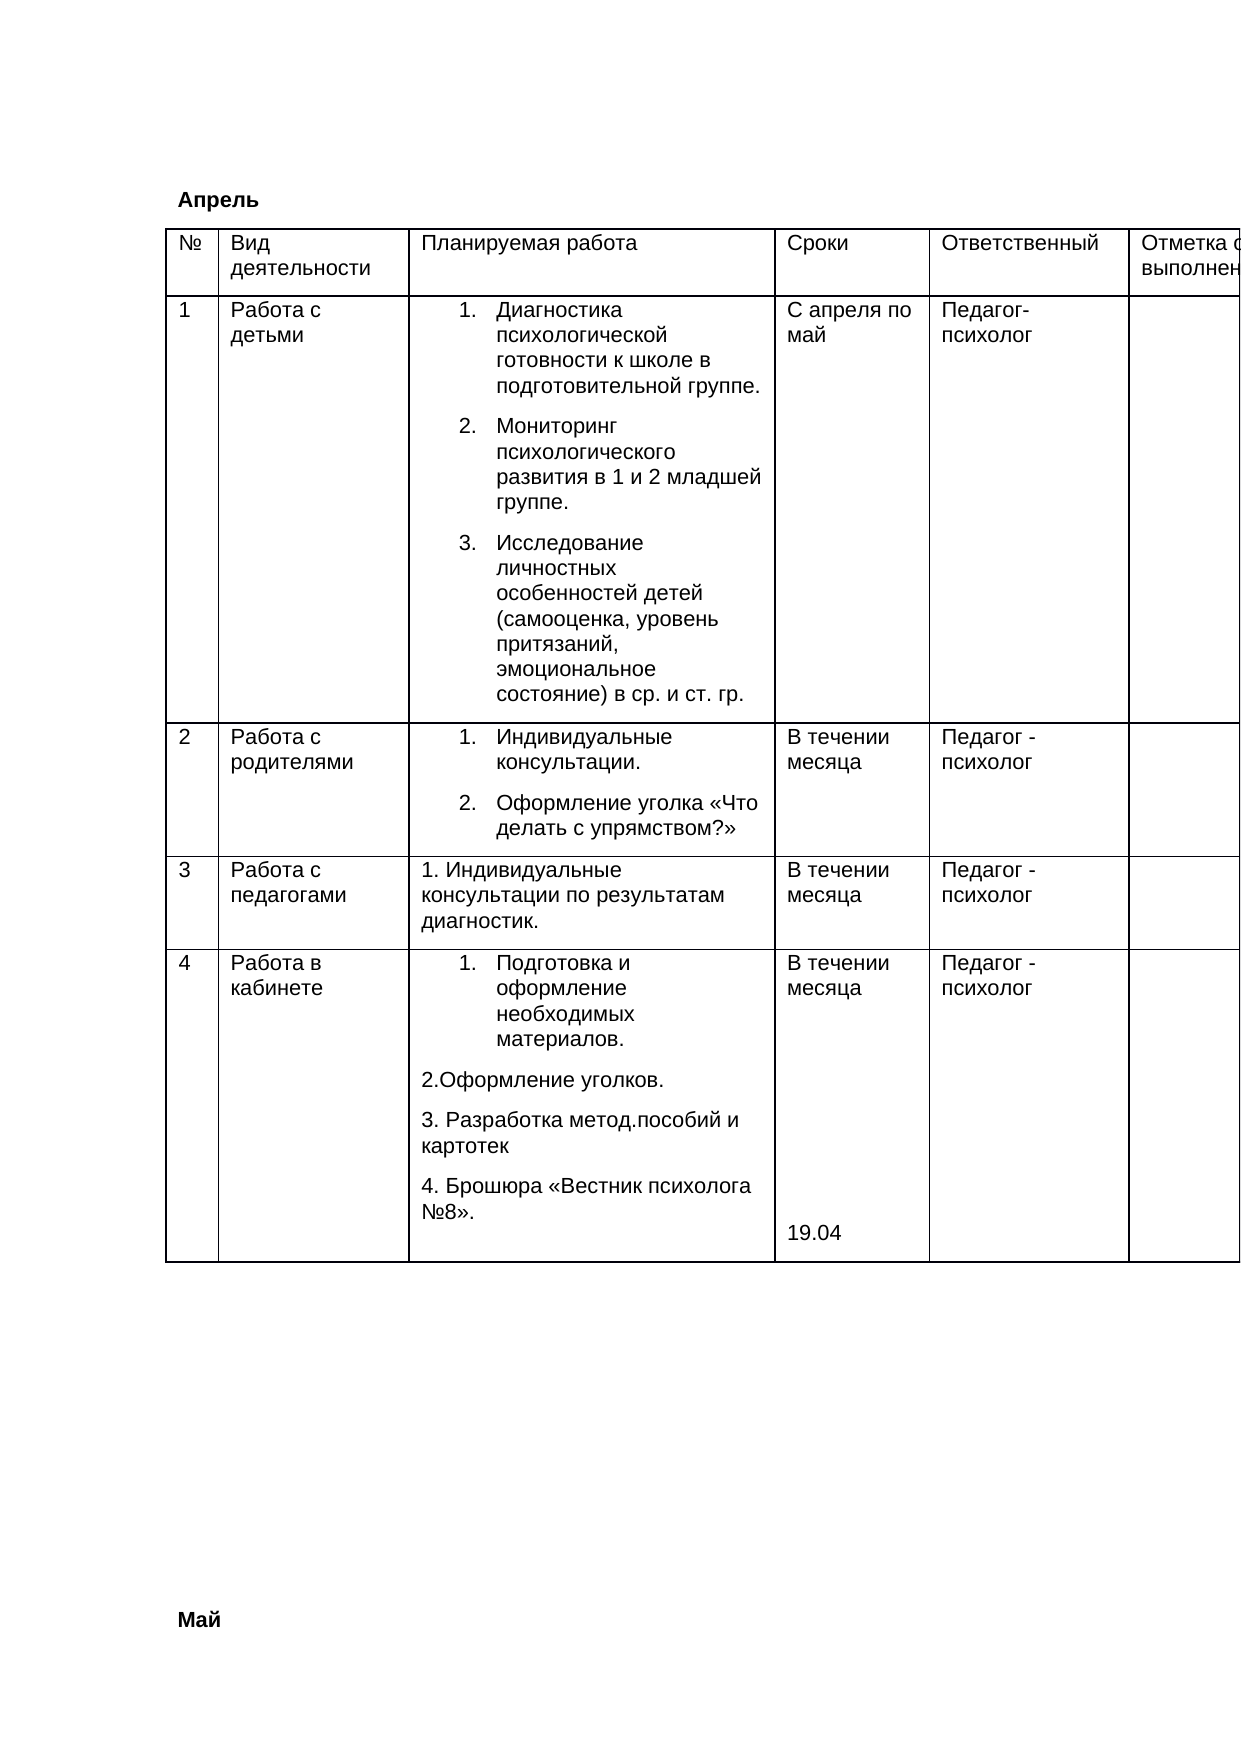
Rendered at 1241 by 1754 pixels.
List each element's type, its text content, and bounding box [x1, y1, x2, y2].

table_header Вид деятельности [219, 230, 408, 295]
table_cell Педагог - психолог [930, 950, 1128, 1261]
table_cell [1130, 724, 1239, 856]
table_cell Работа с педагогами [219, 857, 408, 948]
table_cell Работа в кабинете [219, 950, 408, 1261]
table_header № [167, 230, 218, 295]
table_cell Подготовка и оформление необходимых материалов. 2.Оформление уголков. 3. Разработка метод.пособий и картотек 4. Брошюра «Вестник психолога №8». [410, 950, 774, 1261]
table_cell Педагог - психолог [930, 857, 1128, 948]
table_cell В течении месяца [776, 857, 929, 948]
table_header Отметка о выполнении [1130, 230, 1239, 295]
table_cell Диагностика психологической готовности к школе в подготовительной группе. Мониторинг психологического развития в 1 и 2 младшей группе. Исследование личностных особенностей детей (самооценка, уровень притязаний, эмоциональное состояние) в ср. и ст. гр. [410, 297, 774, 722]
table_cell 1 [167, 297, 218, 722]
table_cell Работа с детьми [219, 297, 408, 722]
table_cell [1130, 857, 1239, 948]
table_cell [1130, 950, 1239, 1261]
table_cell 3 [167, 857, 218, 948]
table_header Сроки [776, 230, 929, 295]
table_cell Педагог-психолог [930, 297, 1128, 722]
table_cell [1130, 297, 1239, 722]
table_cell С апреля по май [776, 297, 929, 722]
table_cell 2 [167, 724, 218, 856]
table_cell 1. Индивидуальные консультации по результатам диагностик. [410, 857, 774, 948]
table_cell Педагог - психолог [930, 724, 1128, 856]
table_cell Работа с родителями [219, 724, 408, 856]
table_header Планируемая работа [410, 230, 774, 295]
table_cell В течении месяца 19.04 [776, 950, 929, 1261]
table_header Ответственный [930, 230, 1128, 295]
table_cell 4 [167, 950, 218, 1261]
text Апрель [177, 187, 1152, 212]
table_cell В течении месяца [776, 724, 929, 856]
text Май [177, 1607, 1152, 1632]
table_cell Индивидуальные консультации. Оформление уголка «Что делать с упрямством?» [410, 724, 774, 856]
